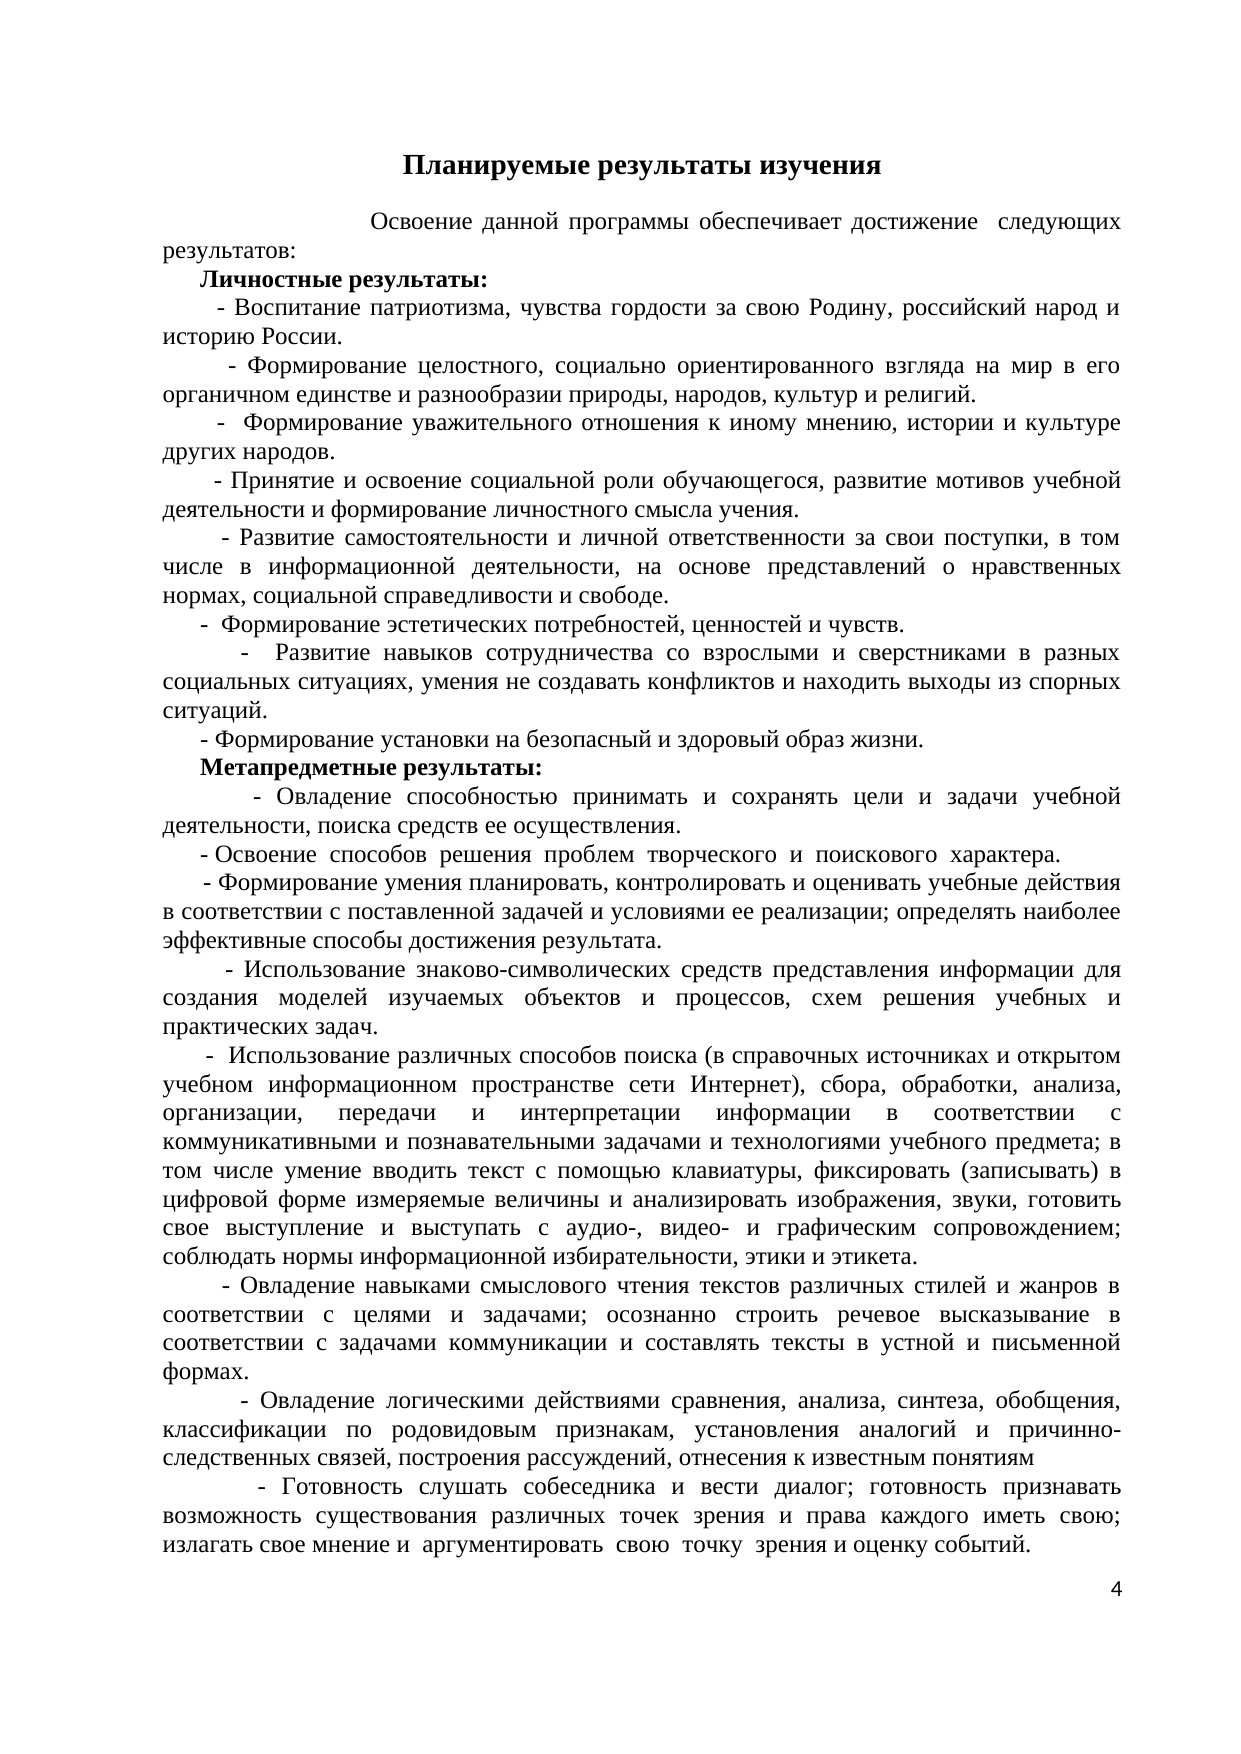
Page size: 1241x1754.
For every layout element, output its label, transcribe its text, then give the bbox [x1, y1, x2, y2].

text - Формирование целостного, социально ориентированного взгляда на мир в его органичном единстве и разнообразии природы, народов, культур и религий. [162, 350, 1122, 407]
text - Развитие самостоятельности и личной ответственности за свои поступки, в том числе в информационной деятельности, на основе представлений о нравственных нормах, социальной справедливости и свободе. [162, 522, 1122, 609]
text Метапредметные результаты: [162, 752, 1122, 781]
text - Овладение навыками смыслового чтения текстов различных стилей и жанров в соответствии с целями и задачами; осознанно строить речевое высказывание в соответствии с задачами коммуникации и составлять тексты в устной и письменной формах. [162, 1270, 1122, 1385]
text - Формирование эстетических потребностей, ценностей и чувств. [162, 609, 1122, 637]
text Личностные результаты: [162, 264, 1122, 292]
text - Воспитание патриотизма, чувства гордости за свою Родину, российский народ и историю России. [162, 292, 1122, 350]
text Планируемые результаты изучения [162, 147, 1122, 180]
text - Формирование уважительного отношения к иному мнению, истории и культуре других народов. [162, 407, 1122, 465]
text - Принятие и освоение социальной роли обучающегося, развитие мотивов учебной деятельности и формирование личностного смысла учения. [162, 465, 1122, 522]
text - Использование знаково-символических средств представления информации для создания моделей изучаемых объектов и процессов, схем решения учебных и практических задач. [162, 954, 1122, 1040]
text - Формирование установки на безопасный и здоровый образ жизни. [162, 724, 1122, 752]
text - Освоение способов решения проблем творческого и поискового характера. [162, 839, 1122, 867]
text - Готовность слушать собеседника и вести диалог; готовность признавать возможность существования различных точек зрения и права каждого иметь свою; излагать свое мнение и аргументировать свою точку зрения и оценку событий. [162, 1471, 1122, 1557]
text - Формирование умения планировать, контролировать и оценивать учебные действия в соответствии с поставленной задачей и условиями ее реализации; определять наиболее эффективные способы достижения результата. [162, 867, 1122, 954]
text - Развитие навыков сотрудничества со взрослыми и сверстниками в разных социальных ситуациях, умения не создавать конфликтов и находить выходы из спорных ситуаций. [162, 637, 1122, 724]
text Освоение данной программы обеспечивает достижение следующих результатов: [162, 206, 1122, 264]
text - Использование различных способов поиска (в справочных источниках и открытом учебном информационном пространстве сети Интернет), сбора, обработки, анализа, организации, передачи и интерпретации информации в соответствии с коммуникативными и познавательными задачами и технологиями учебного предмета; в том числе умение вводить текст с помощью клавиатуры, фиксировать (записывать) в цифровой форме измеряемые величины и анализировать изображения, звуки, готовить свое выступление и выступать с аудио-, видео- и графическим сопровождением; соблюдать нормы информационной избирательности, этики и этикета. [162, 1040, 1122, 1270]
text - Овладение логическими действиями сравнения, анализа, синтеза, обобщения, классификации по родовидовым признакам, установления аналогий и причинно-следственных связей, построения рассуждений, отнесения к известным понятиям [162, 1385, 1122, 1471]
text - Овладение способностью принимать и сохранять цели и задачи учебной деятельности, поиска средств ее осуществления. [162, 781, 1122, 839]
